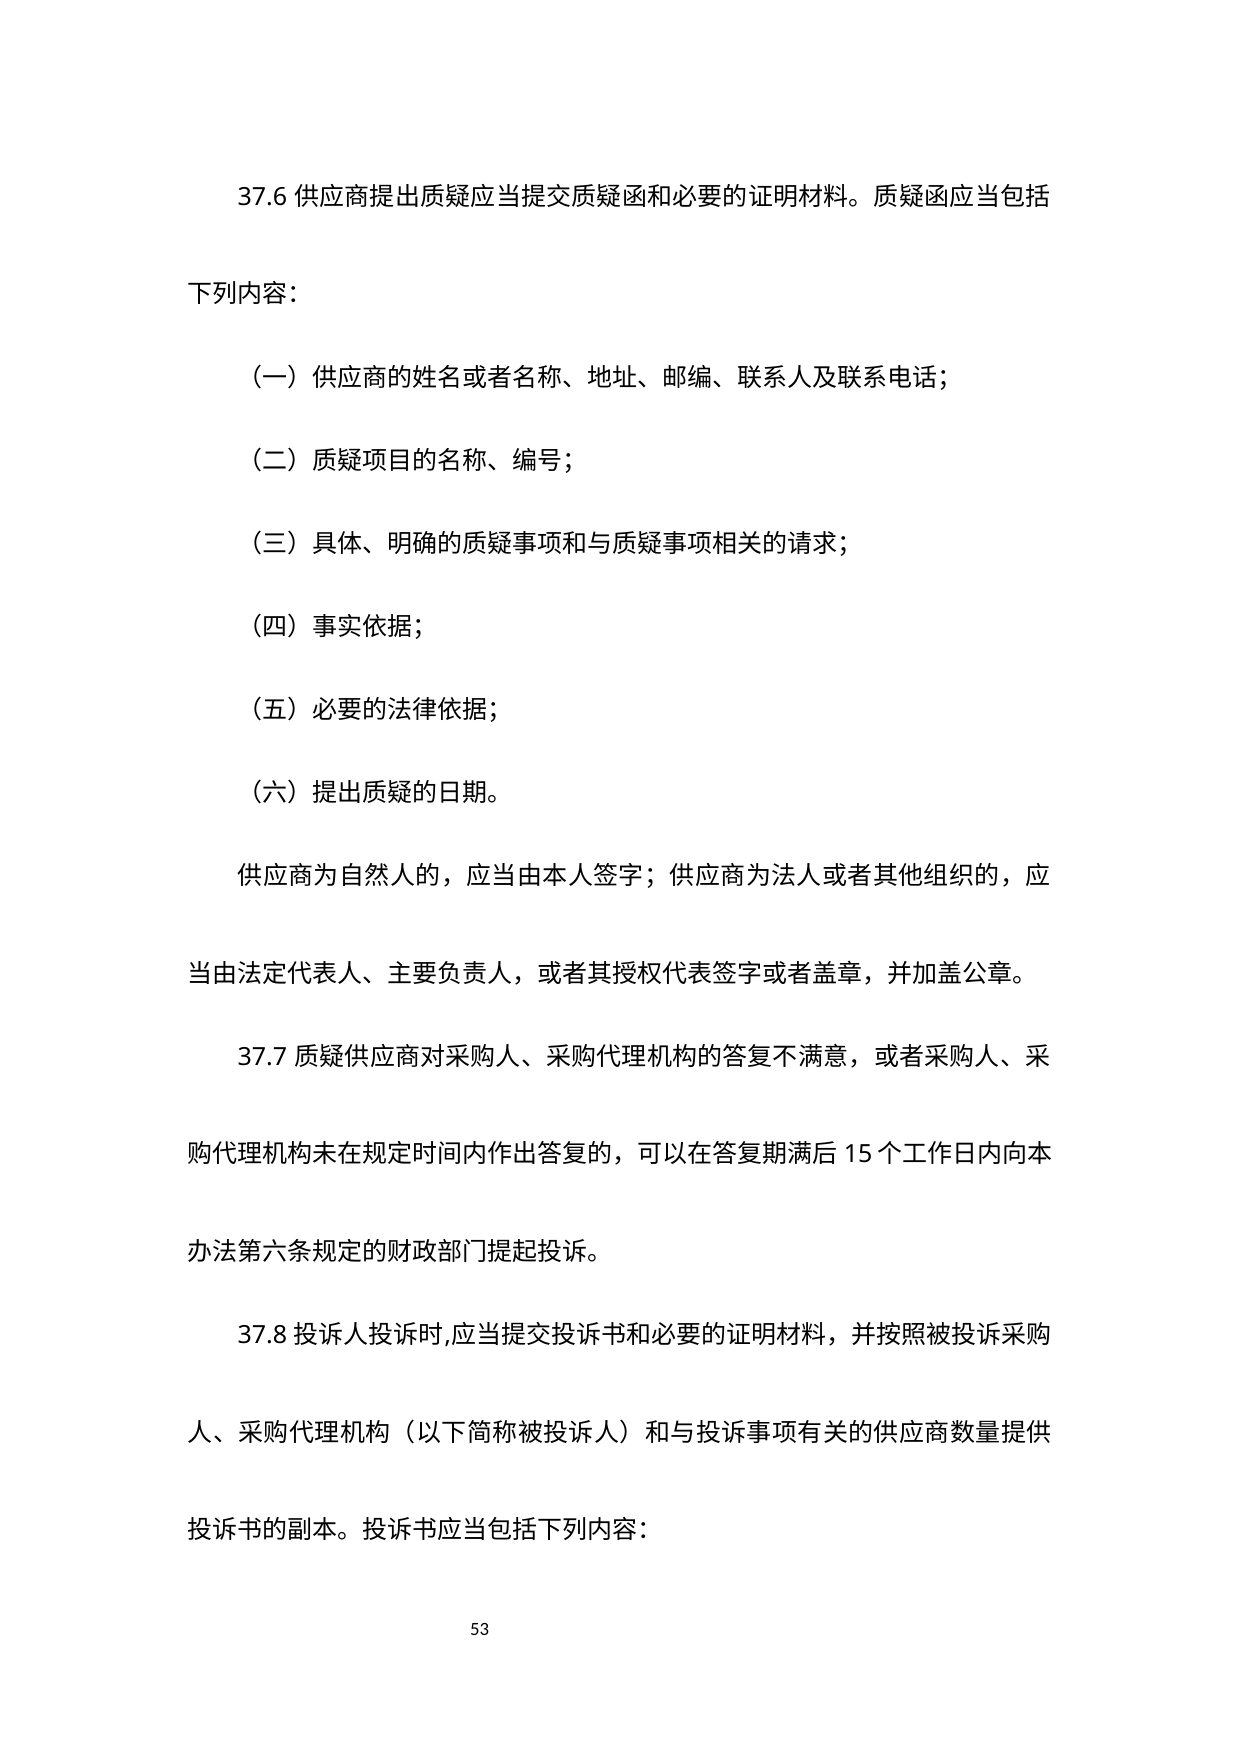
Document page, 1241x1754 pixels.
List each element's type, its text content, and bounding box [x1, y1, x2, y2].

text （五）必要的法律依据； [187, 675, 1053, 740]
text 供应商为自然人的，应当由本人签字；供应商为法人或者其他组织的，应当由法定代表人、主要负责人，或者其授权代表签字或者盖章，并加盖公章。 [187, 841, 1053, 1004]
text 37.7 质疑供应商对采购人、采购代理机构的答复不满意，或者采购人、采购代理机构未在规定时间内作出答复的，可以在答复期满后15个工作日内向本办法第六条规定的财政部门提起投诉。 [187, 1022, 1053, 1282]
text （四）事实依据； [187, 592, 1053, 657]
text 37.6 供应商提出质疑应当提交质疑函和必要的证明材料。质疑函应当包括下列内容： [187, 162, 1053, 324]
text （六）提出质疑的日期。 [187, 758, 1053, 823]
text （一）供应商的姓名或者名称、地址、邮编、联系人及联系电话； [187, 343, 1053, 408]
text 37.8 投诉人投诉时,应当提交投诉书和必要的证明材料，并按照被投诉采购人、采购代理机构（以下简称被投诉人）和与投诉事项有关的供应商数量提供投诉书的副本。投诉书应当包括下列内容： [187, 1300, 1053, 1560]
text （二）质疑项目的名称、编号； [187, 426, 1053, 491]
text （三）具体、明确的质疑事项和与质疑事项相关的请求； [187, 509, 1053, 574]
